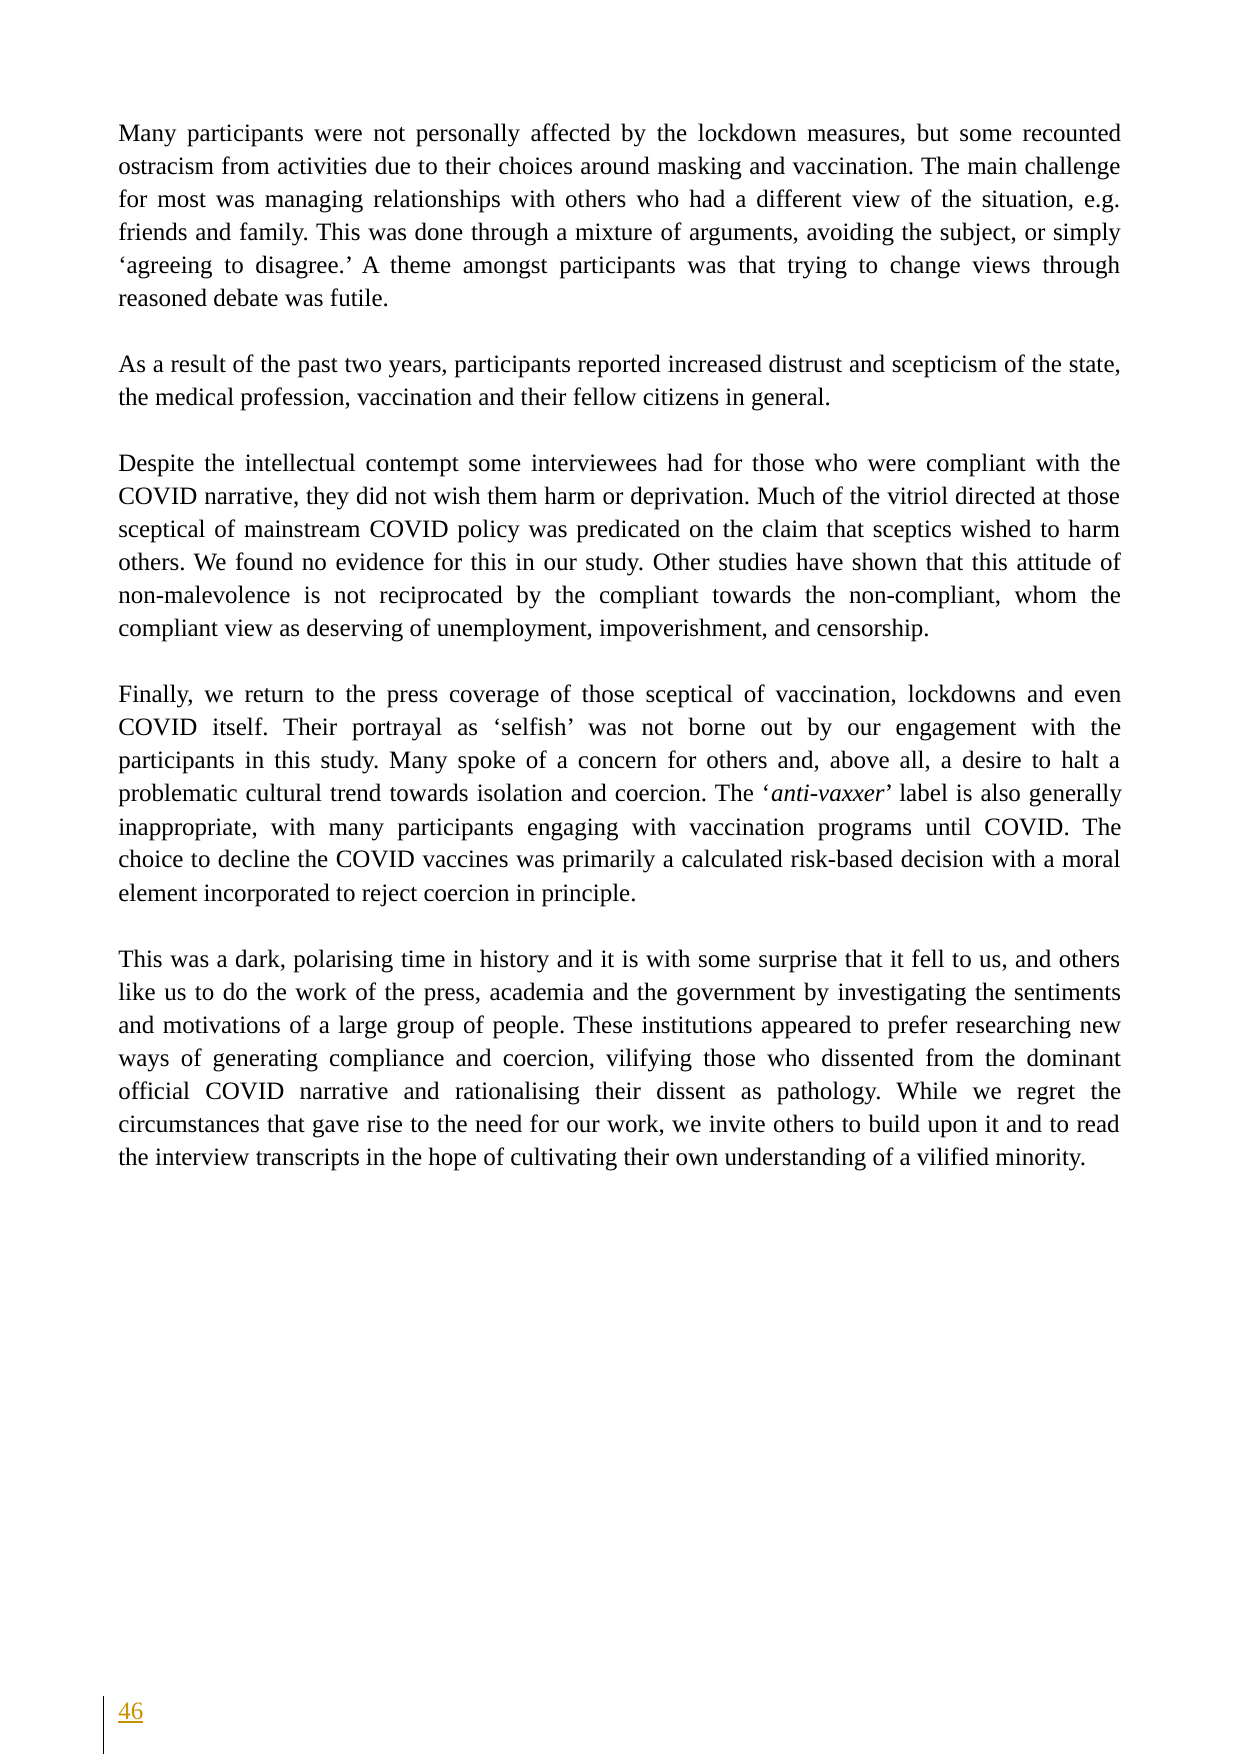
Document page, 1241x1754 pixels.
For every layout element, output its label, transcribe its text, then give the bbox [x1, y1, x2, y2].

text Finally, we return to the press coverage of those sceptical of vaccination, lockdowns and even COVID itself. Their portrayal as ‘selfish’ was not borne out by our engagement with the participants in this study. Many spoke of a concern for others and, above all, a desire to halt a problematic cultural trend towards isolation and coercion. The ‘anti-vaxxer’ label is also generally inappropriate, with many participants engaging with vaccination programs until COVID. The choice to decline the COVID vaccines was primarily a calculated risk-based decision with a moral element incorporated to reject coercion in principle. [118, 679, 1122, 906]
text This was a dark, polarising time in history and it is with some surprise that it fell to us, and others like us to do the work of the press, academia and the government by investigating the sentiments and motivations of a large group of people. These institutions appeared to prefer researching new ways of generating compliance and coercion, vilifying those who dissented from the dominant official COVID narrative and rationalising their dissent as pathology. While we regret the circumstances that gave rise to the need for our work, we invite others to build upon it and to read the interview transcripts in the hope of cultivating their own understanding of a vilified minority. [118, 944, 1122, 1171]
text Many participants were not personally affected by the lockdown measures, but some recounted ostracism from activities due to their choices around masking and vaccination. The main challenge for most was managing relationships with others who had a different view of the situation, e.g. friends and family. This was done through a mixture of arguments, avoiding the subject, or simply ‘agreeing to disagree.’ A theme amongst participants was that trying to change views through reasoned debate was futile. [118, 118, 1122, 312]
text As a result of the past two years, participants reported increased distrust and scepticism of the state, the medical profession, vaccination and their fellow citizens in general. [118, 349, 1122, 411]
text Despite the intellectual contempt some interviewees had for those who were compliant with the COVID narrative, they did not wish them harm or deprivation. Much of the vitriol directed at those sceptical of mainstream COVID policy was predicated on the claim that sceptics wished to harm others. We found no evidence for this in our study. Other studies have shown that this attitude of non-malevolence is not reciprocated by the compliant towards the non-compliant, whom the compliant view as deserving of unemployment, impoverishment, and censorship. [118, 448, 1122, 642]
